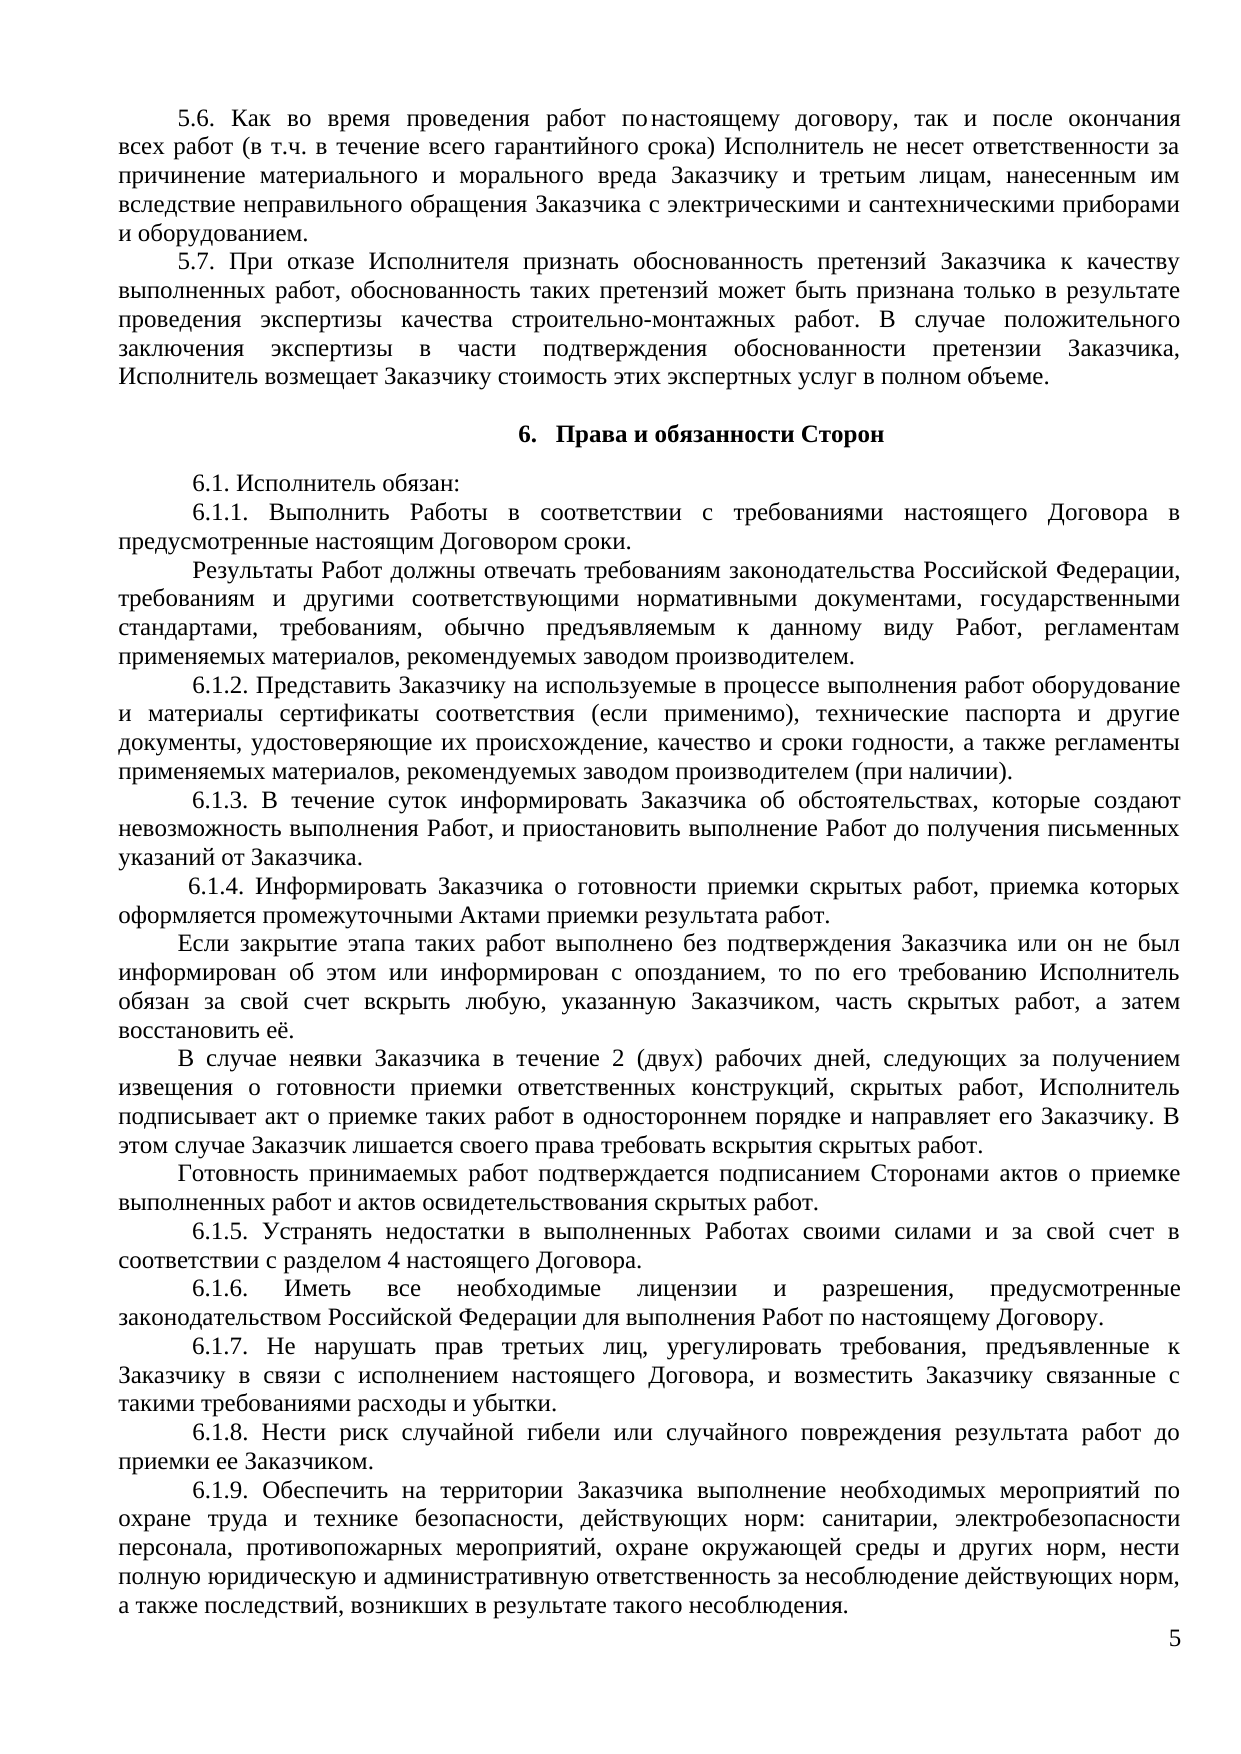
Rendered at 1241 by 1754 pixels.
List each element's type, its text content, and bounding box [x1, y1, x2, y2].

text В случае неявки Заказчика в течение 2 (двух) рабочих дней, следующих за получением извещения о готовности приемки ответственных конструкций, скрытых работ, Исполнитель подписывает акт о приемке таких работ в одностороннем порядке и направляет его Заказчику. В этом случае Заказчик лишается своего права требовать вскрытия скрытых работ. [118, 1043, 1181, 1158]
text 6.1.6. Иметь все необходимые лицензии и разрешения, предусмотренные законодательством Российской Федерации для выполнения Работ по настоящему Договору. [118, 1273, 1181, 1331]
text 6.1.8. Нести риск случайной гибели или случайного повреждения результата работ до приемки ее Заказчиком. [118, 1417, 1181, 1475]
text 6.1.2. Представить Заказчику на используемые в процессе выполнения работ оборудование и материалы сертификаты соответствия (если применимо), технические паспорта и другие документы, удостоверяющие их происхождение, качество и сроки годности, а также регламенты применяемых материалов, рекомендуемых заводом производителем (при наличии). [118, 670, 1181, 785]
list Права и обязанности Сторон [221, 419, 1181, 448]
text Результаты Работ должны отвечать требованиям законодательства Российской Федерации, требованиям и другими соответствующими нормативными документами, государственными стандартами, требованиям, обычно предъявляемым к данному виду Работ, регламентам применяемых материалов, рекомендуемых заводом производителем. [118, 555, 1181, 670]
text Если закрытие этапа таких работ выполнено без подтверждения Заказчика или он не был информирован об этом или информирован с опозданием, то по его требованию Исполнитель обязан за свой счет вскрыть любую, указанную Заказчиком, часть скрытых работ, а затем восстановить её. [118, 928, 1181, 1043]
text 6.1.4. Информировать Заказчика о готовности приемки скрытых работ, приемка которых оформляется промежуточными Актами приемки результата работ. [118, 871, 1181, 928]
text Готовность принимаемых работ подтверждается подписанием Сторонами актов о приемке выполненных работ и актов освидетельствования скрытых работ. [118, 1158, 1181, 1216]
text 6.1.3. В течение суток информировать Заказчика об обстоятельствах, которые создают невозможность выполнения Работ, и приостановить выполнение Работ до получения письменных указаний от Заказчика. [118, 785, 1181, 871]
text 6.1. Исполнитель обязан: [118, 468, 1181, 497]
text 6.1.9. Обеспечить на территории Заказчика выполнение необходимых мероприятий по охране труда и технике безопасности, действующих норм: санитарии, электробезопасности персонала, противопожарных мероприятий, охране окружающей среды и других норм, нести полную юридическую и административную ответственность за несоблюдение действующих норм, а также последствий, возникших в результате такого несоблюдения. [118, 1475, 1181, 1618]
text 6.1.7. Не нарушать прав третьих лиц, урегулировать требования, предъявленные к Заказчику в связи с исполнением настоящего Договора, и возместить Заказчику связанные с такими требованиями расходы и убытки. [118, 1331, 1181, 1417]
text 5.7. При отказе Исполнителя признать обоснованность претензий Заказчика к качеству выполненных работ, обоснованность таких претензий может быть признана только в результате проведения экспертизы качества строительно-монтажных работ. В случае положительного заключения экспертизы в части подтверждения обоснованности претензии Заказчика, Исполнитель возмещает Заказчику стоимость этих экспертных услуг в полном объеме. [118, 246, 1181, 390]
text 6.1.5. Устранять недостатки в выполненных Работах своими силами и за свой счет в соответствии с разделом 4 настоящего Договора. [118, 1216, 1181, 1273]
text 6.1.1. Выполнить Работы в соответствии с требованиями настоящего Договора в предусмотренные настоящим Договором сроки. [118, 497, 1181, 555]
text 5.6. Как во время проведения работ по настоящему договору, так и после окончания всех работ (в т.ч. в течение всего гарантийного срока) Исполнитель не несет ответственности за причинение материального и морального вреда Заказчику и третьим лицам, нанесенным им вследствие неправильного обращения Заказчика с электрическими и сантехническими приборами и оборудованием. [118, 103, 1181, 246]
